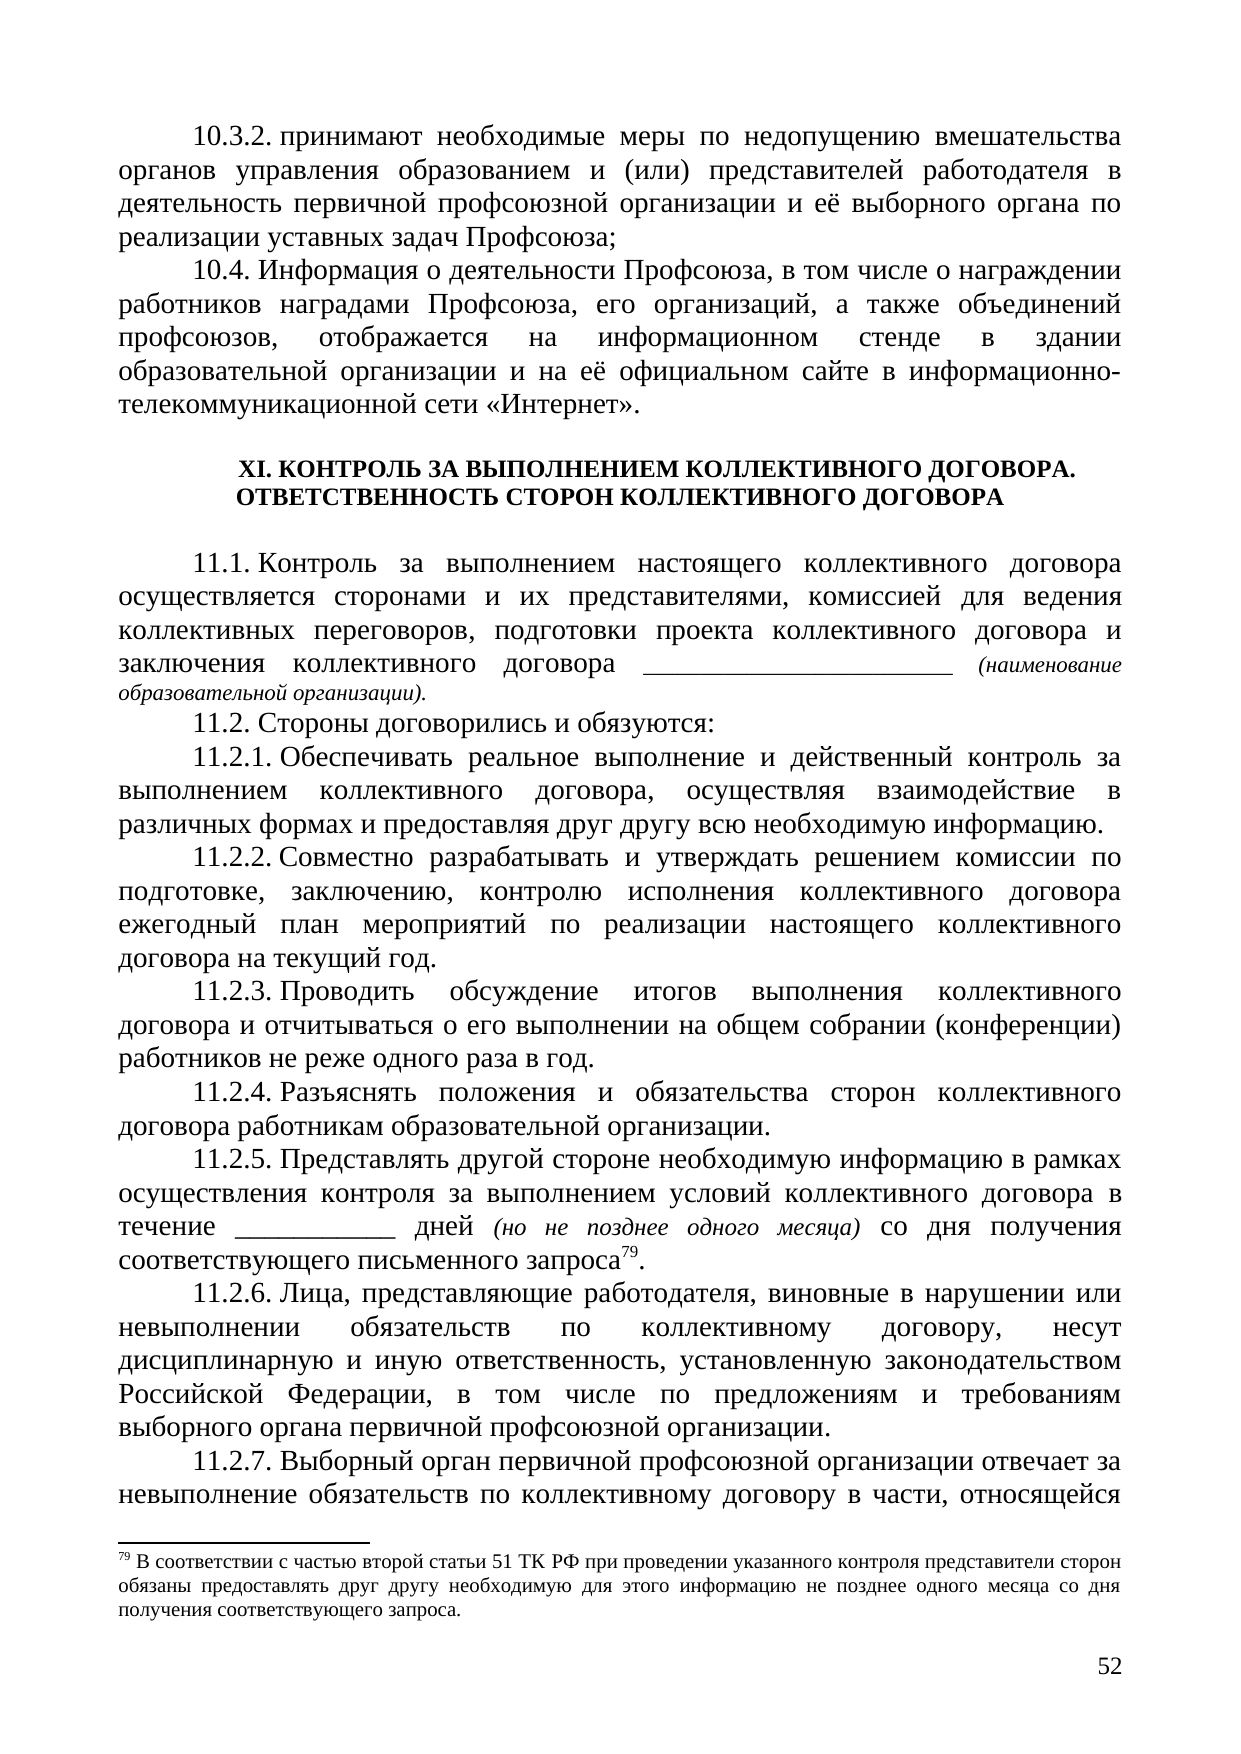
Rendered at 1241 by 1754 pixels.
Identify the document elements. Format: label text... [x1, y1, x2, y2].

text 11.1. Контроль за выполнением настоящего коллективного договора осуществляется сторонами и их представителями, комиссией для ведения коллективных переговоров, подготовки проекта коллективного договора и заключения коллективного договора ___________________________ (наименование образовательной организации). [118, 645, 1122, 705]
text 11.2.6. Лица, представляющие работодателя, виновные в нарушении или невыполнении обязательств по коллективному договору, несут дисциплинарную и иную ответственность, установленную законодательством Российской Федерации, в том числе по предложениям и требованиям выборного органа первичной профсоюзной организации. [118, 1275, 1122, 1443]
text 11.2. Стороны договорились и обязуются: [118, 705, 1122, 739]
text 10.4. Информация о деятельности Профсоюза, в том числе о награждении работников наградами Профсоюза, его организаций, а также объединений профсоюзов, отображается на информационном стенде в здании образовательной организации и на её официальном сайте в информационно-телекоммуникационной сети «Интернет». [118, 252, 1122, 420]
text 11.1. Контроль за выполнением настоящего коллективного договора осуществляется сторонами и их представителями, комиссией для ведения коллективных переговоров, подготовки проекта коллективного договора и заключения коллективного договора ___________________________ (наименование образовательной организации). [118, 545, 1122, 645]
text 11.2.5. Представлять другой стороне необходимую информацию в рамках осуществления контроля за выполнением условий коллективного договора в течение ___________ дней (но не позднее одного месяца) со дня получения соответствующего письменного запроса. [118, 1141, 1122, 1275]
text 11.2.4. Разъяснять положения и обязательства сторон коллективного договора работникам образовательной организации. [118, 1074, 1122, 1141]
text 11.2.2. Совместно разрабатывать и утверждать решением комиссии по подготовке, заключению, контролю исполнения коллективного договора ежегодный план мероприятий по реализации настоящего коллективного договора на текущий год. [118, 839, 1122, 973]
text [118, 1443, 1122, 1510]
text 11.2.3. Проводить обсуждение итогов выполнения коллективного договора и отчитываться о его выполнении на общем собрании (конференции) работников не реже одного раза в год. [118, 973, 1122, 1074]
text 10.3.2. принимают необходимые меры по недопущению вмешательства органов управления образованием и (или) представителей работодателя в деятельность первичной профсоюзной организации и её выборного органа по реализации уставных задач Профсоюза; [118, 118, 1122, 252]
text XI. КОНТРОЛЬ ЗА ВЫПОЛНЕНИЕМ КОЛЛЕКТИВНОГО ДОГОВОРА. ОТВЕТСТВЕННОСТЬ СТОРОН КОЛЛЕКТИВНОГО ДОГОВОРА [118, 454, 1122, 511]
text 11.2.1. Обеспечивать реальное выполнение и действенный контроль за выполнением коллективного договора, осуществляя взаимодействие в различных формах и предоставляя друг другу всю необходимую информацию. [118, 739, 1122, 839]
